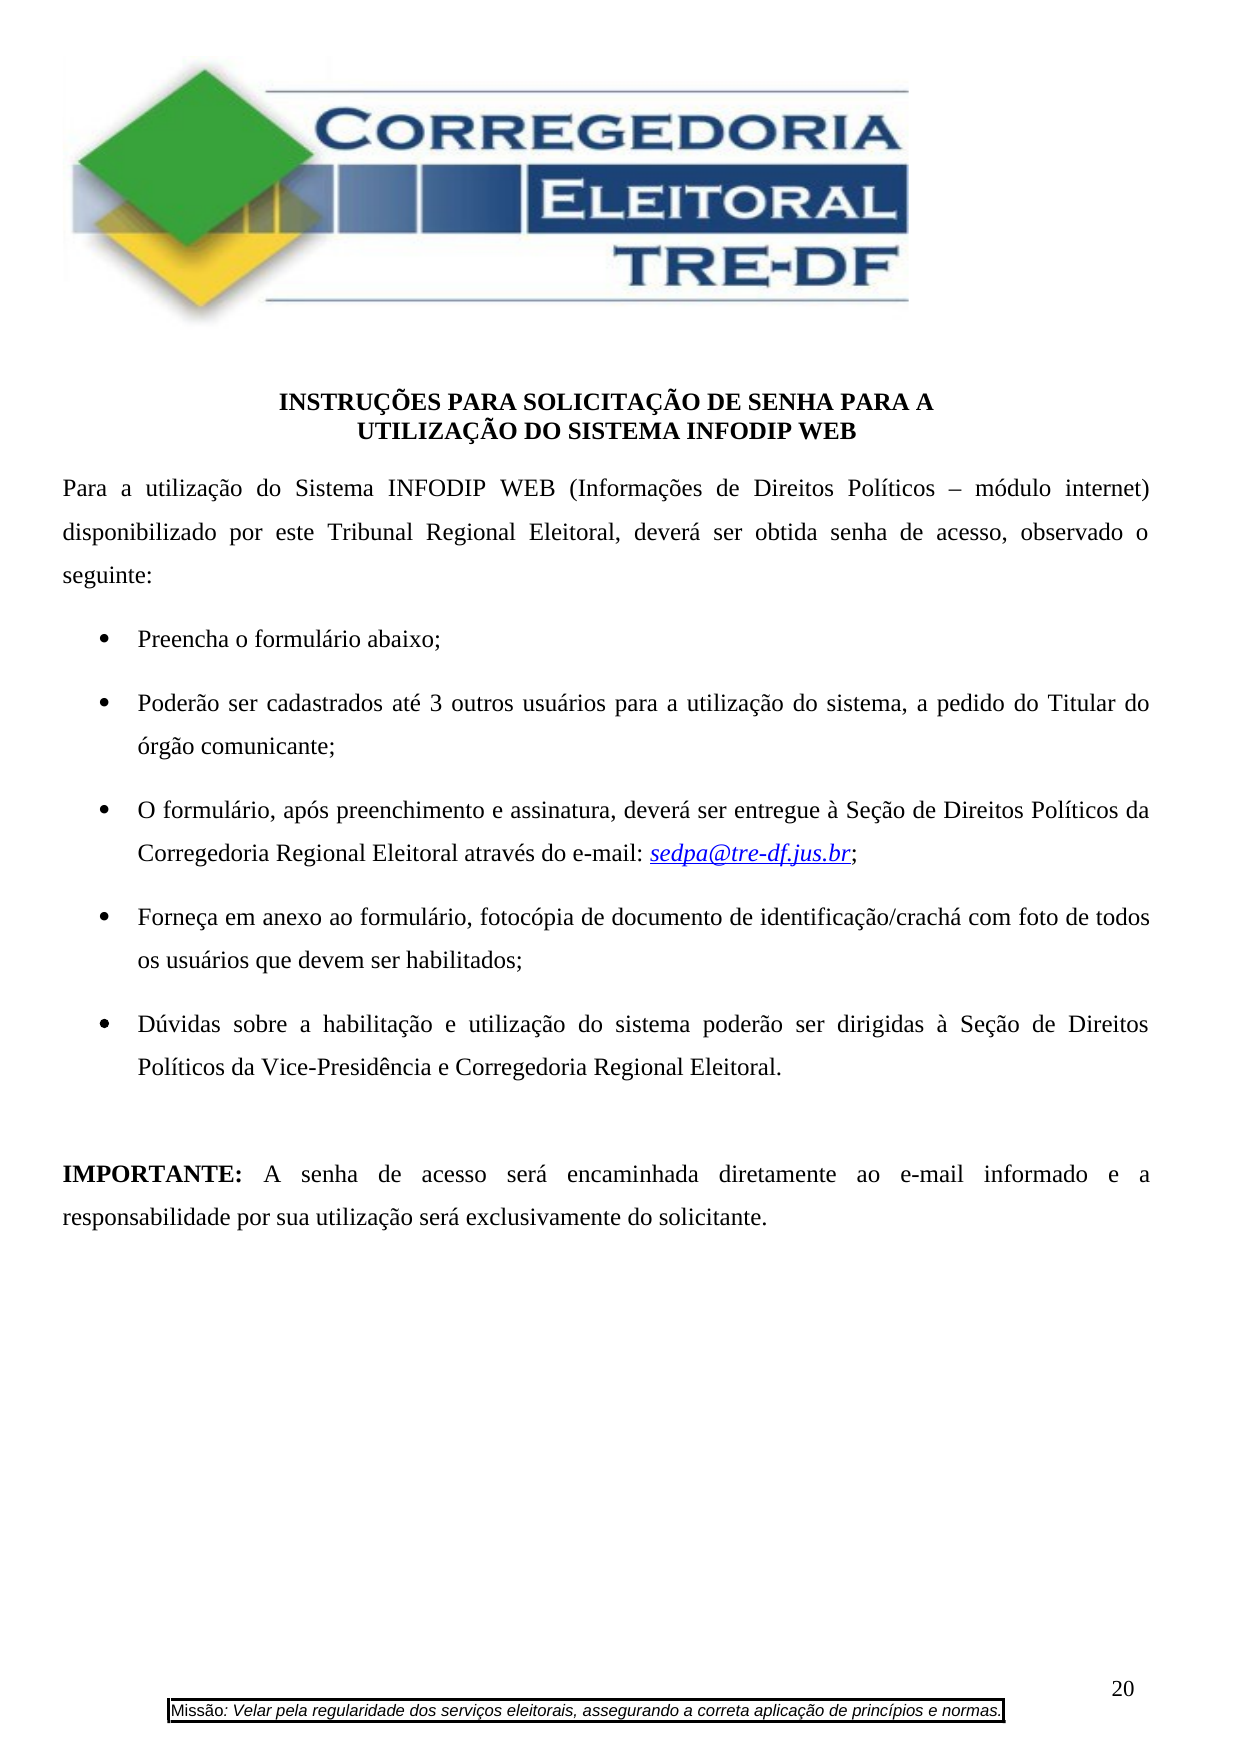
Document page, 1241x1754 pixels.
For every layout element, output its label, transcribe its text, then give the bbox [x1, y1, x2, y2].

list Preencha o formulário abaixo; [100, 624, 1151, 652]
text INSTRUÇÕES PARA SOLICITAÇÃO DE SENHA PARA A [62, 387, 1151, 416]
picture [62, 56, 909, 330]
text IMPORTANTE: A senha de acesso será encaminhada diretamente ao e-mail informado e a responsabilidade por sua utilização será exclusivamente do solicitante. [62, 1159, 1151, 1231]
list Dúvidas sobre a habilitação e utilização do sistema poderão ser dirigidas à Seção de Direitos Políticos da Vice-Presidência e Corregedoria Regional Eleitoral. [100, 1009, 1151, 1081]
text Para a utilização do Sistema INFODIP WEB (Informações de Direitos Políticos – módulo internet) disponibilizado por este Tribunal Regional Eleitoral, deverá ser obtida senha de acesso, observado o seguinte: [62, 473, 1151, 588]
list Forneça em anexo ao formulário, fotocópia de documento de identificação/crachá com foto de todos os usuários que devem ser habilitados; [100, 902, 1151, 974]
list O formulário, após preenchimento e assinatura, deverá ser entregue à Seção de Direitos Políticos da Corregedoria Regional Eleitoral através do e-mail: sedpa@tre-df.jus.br; [100, 795, 1151, 867]
list Poderão ser cadastrados até 3 outros usuários para a utilização do sistema, a pedido do Titular do órgão comunicante; [100, 688, 1151, 759]
text UTILIZAÇÃO DO SISTEMA INFODIP WEB [62, 416, 1151, 445]
